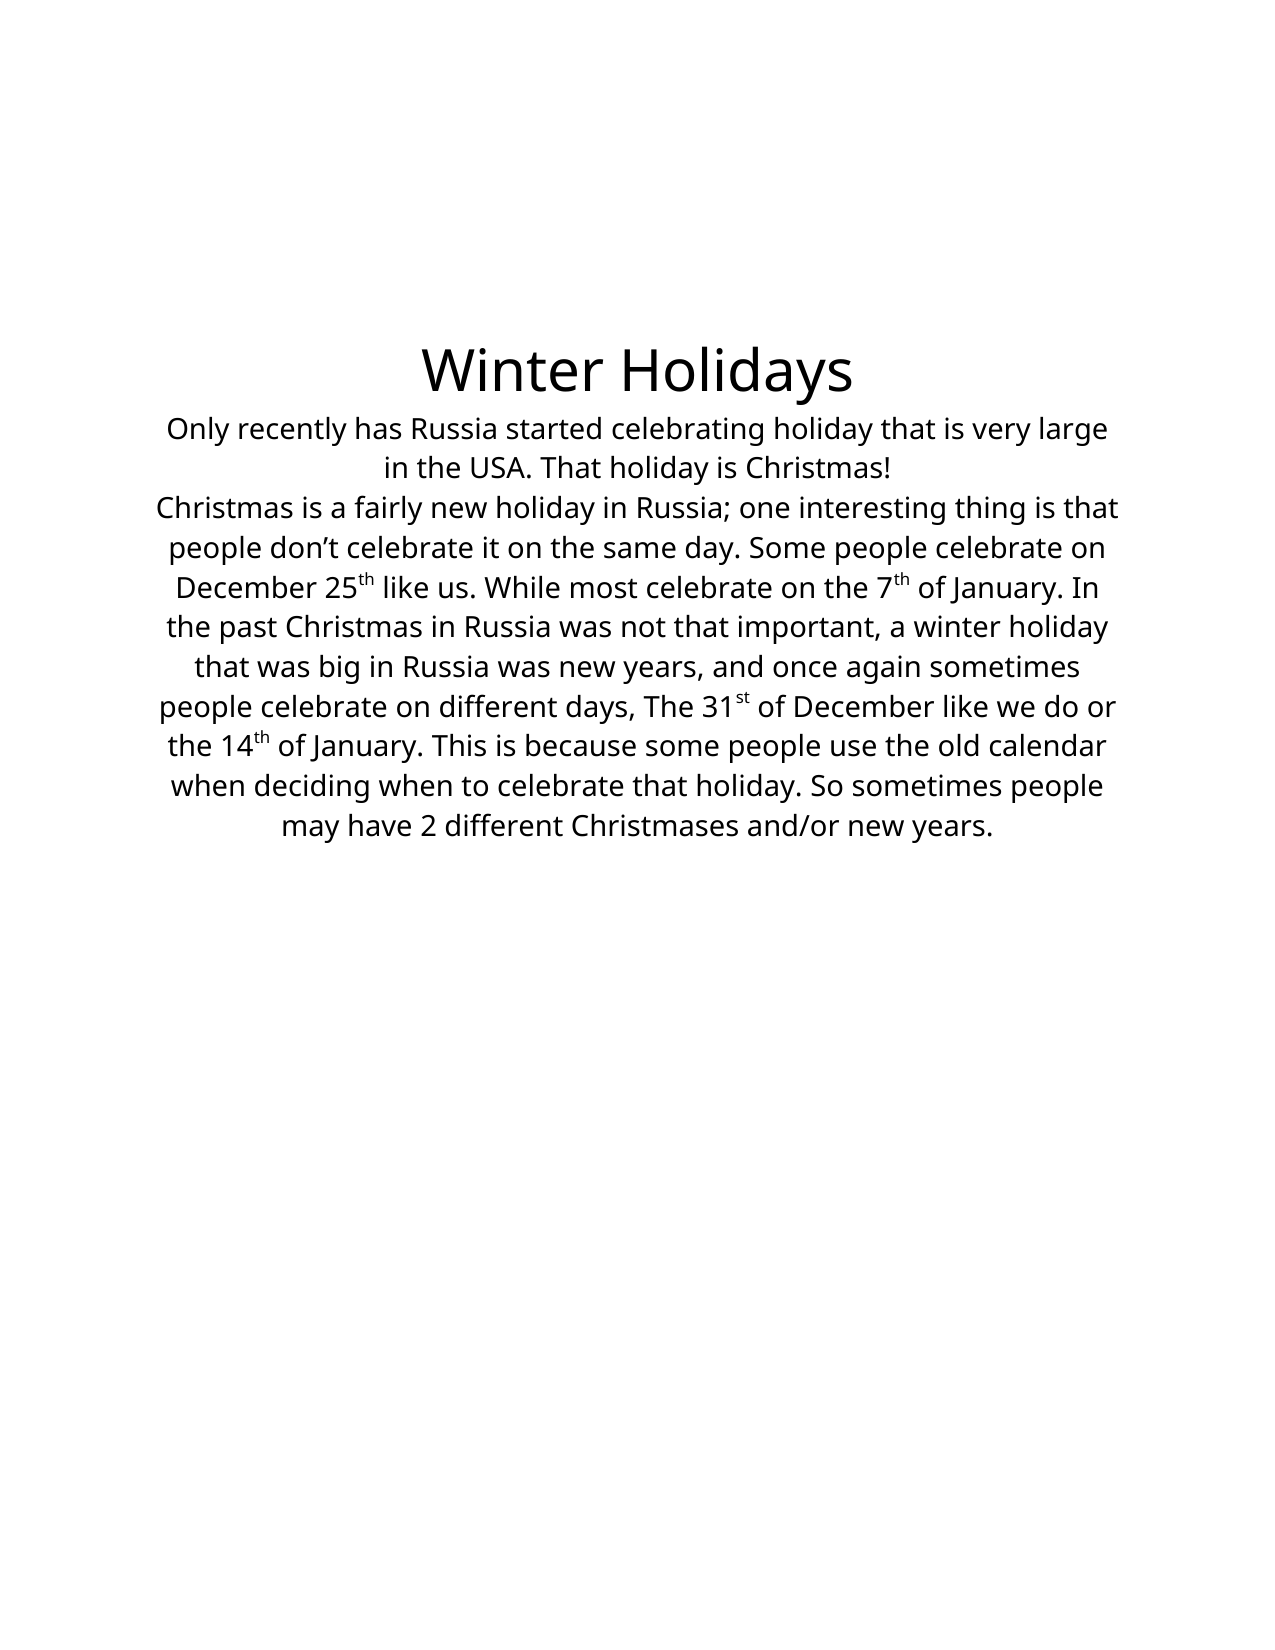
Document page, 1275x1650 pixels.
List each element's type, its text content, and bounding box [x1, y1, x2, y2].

text Winter Holidays [150, 329, 1125, 408]
text Only recently has Russia started celebrating holiday that is very large in the USA. That holiday is Christmas! [150, 408, 1125, 487]
text Christmas is a fairly new holiday in Russia; one interesting thing is that people don’t celebrate it on the same day. Some people celebrate on December 25th like us. While most celebrate on the 7th of January. In the past Christmas in Russia was not that important, a winter holiday that was big in Russia was new years, and once again sometimes people celebrate on different days, The 31st of December like we do or the 14th of January. This is because some people use the old calendar when deciding when to celebrate that holiday. So sometimes people may have 2 different Christmases and/or new years. [150, 487, 1125, 845]
